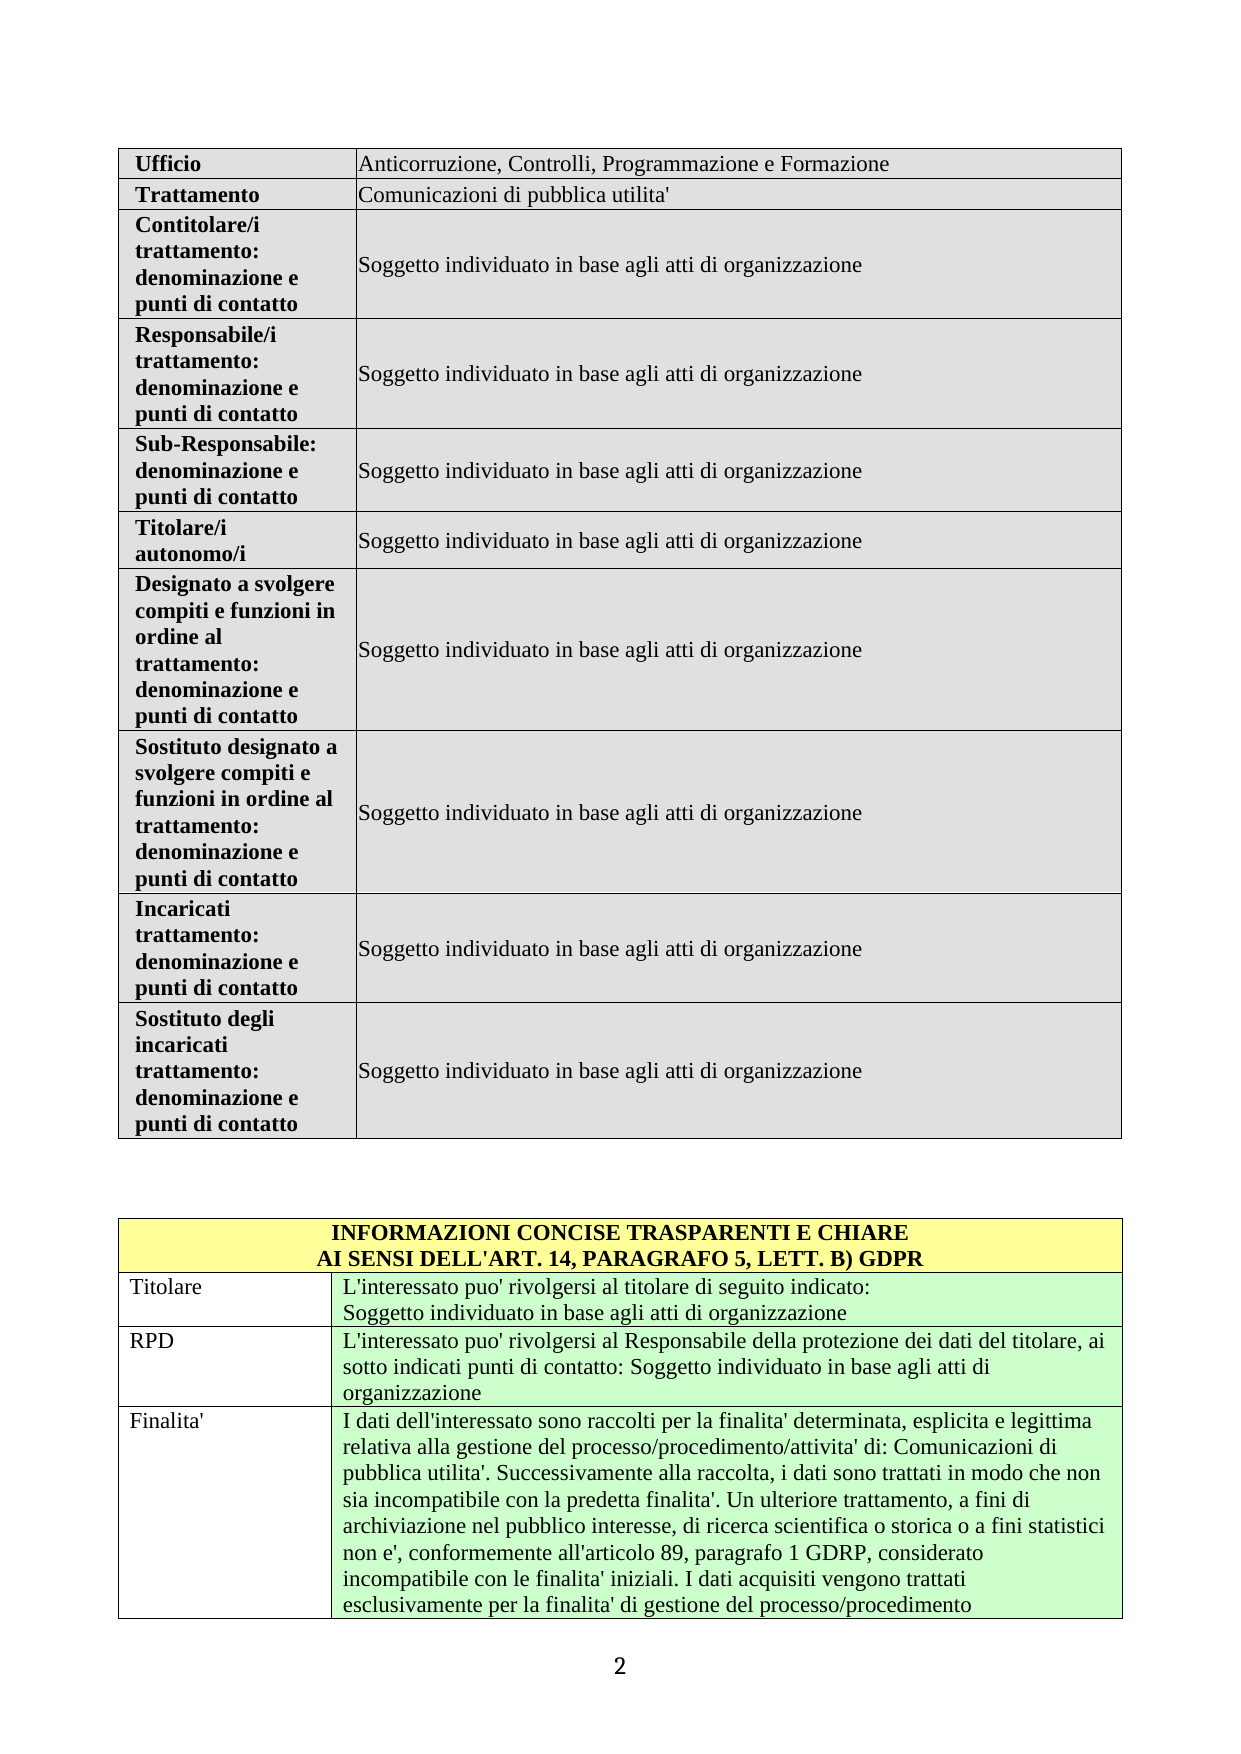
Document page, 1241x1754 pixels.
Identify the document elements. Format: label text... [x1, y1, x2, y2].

table_cell Trattamento [119, 179, 356, 209]
table_cell L'interessato puo' rivolgersi al titolare di seguito indicato: Soggetto individuato in base agli atti di organizzazione [332, 1273, 1122, 1326]
table_cell Soggetto individuato in base agli atti di organizzazione [357, 1003, 1121, 1138]
table_cell Finalita' [119, 1407, 331, 1618]
table_cell Sub-Responsabile: denominazione e punti di contatto [119, 429, 356, 511]
table_header INFORMAZIONI CONCISE TRASPARENTI E CHIARE AI SENSI DELL'ART. 14, PARAGRAFO 5, LETT. B) GDPR [119, 1219, 1122, 1272]
table_cell Soggetto individuato in base agli atti di organizzazione [357, 894, 1121, 1002]
table_cell Soggetto individuato in base agli atti di organizzazione [357, 731, 1121, 892]
table_cell Soggetto individuato in base agli atti di organizzazione [357, 429, 1121, 511]
table_cell Responsabile/i trattamento: denominazione e punti di contatto [119, 319, 356, 428]
table_cell Comunicazioni di pubblica utilita' [357, 179, 1121, 209]
table_cell Titolare [119, 1273, 331, 1326]
table_cell Anticorruzione, Controlli, Programmazione e Formazione [357, 149, 1121, 178]
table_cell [332, 1407, 1122, 1618]
table_cell Contitolare/i trattamento: denominazione e punti di contatto [119, 210, 356, 318]
table_cell Soggetto individuato in base agli atti di organizzazione [357, 319, 1121, 428]
table_cell Sostituto degli incaricati trattamento: denominazione e punti di contatto [119, 1003, 356, 1138]
table_cell Designato a svolgere compiti e funzioni in ordine al trattamento: denominazione e punti di contatto [119, 569, 356, 730]
table_cell Ufficio [119, 149, 356, 178]
table_cell Soggetto individuato in base agli atti di organizzazione [357, 569, 1121, 730]
table_cell Soggetto individuato in base agli atti di organizzazione [357, 210, 1121, 318]
table_cell Soggetto individuato in base agli atti di organizzazione [357, 512, 1121, 568]
table_cell RPD [119, 1327, 331, 1406]
table_cell Sostituto designato a svolgere compiti e funzioni in ordine al trattamento: denominazione e punti di contatto [119, 731, 356, 892]
table_cell Incaricati trattamento: denominazione e punti di contatto [119, 894, 356, 1002]
table_cell Titolare/i autonomo/i [119, 512, 356, 568]
table_cell L'interessato puo' rivolgersi al Responsabile della protezione dei dati del titolare, ai sotto indicati punti di contatto: Soggetto individuato in base agli atti di organizzazione [332, 1327, 1122, 1406]
